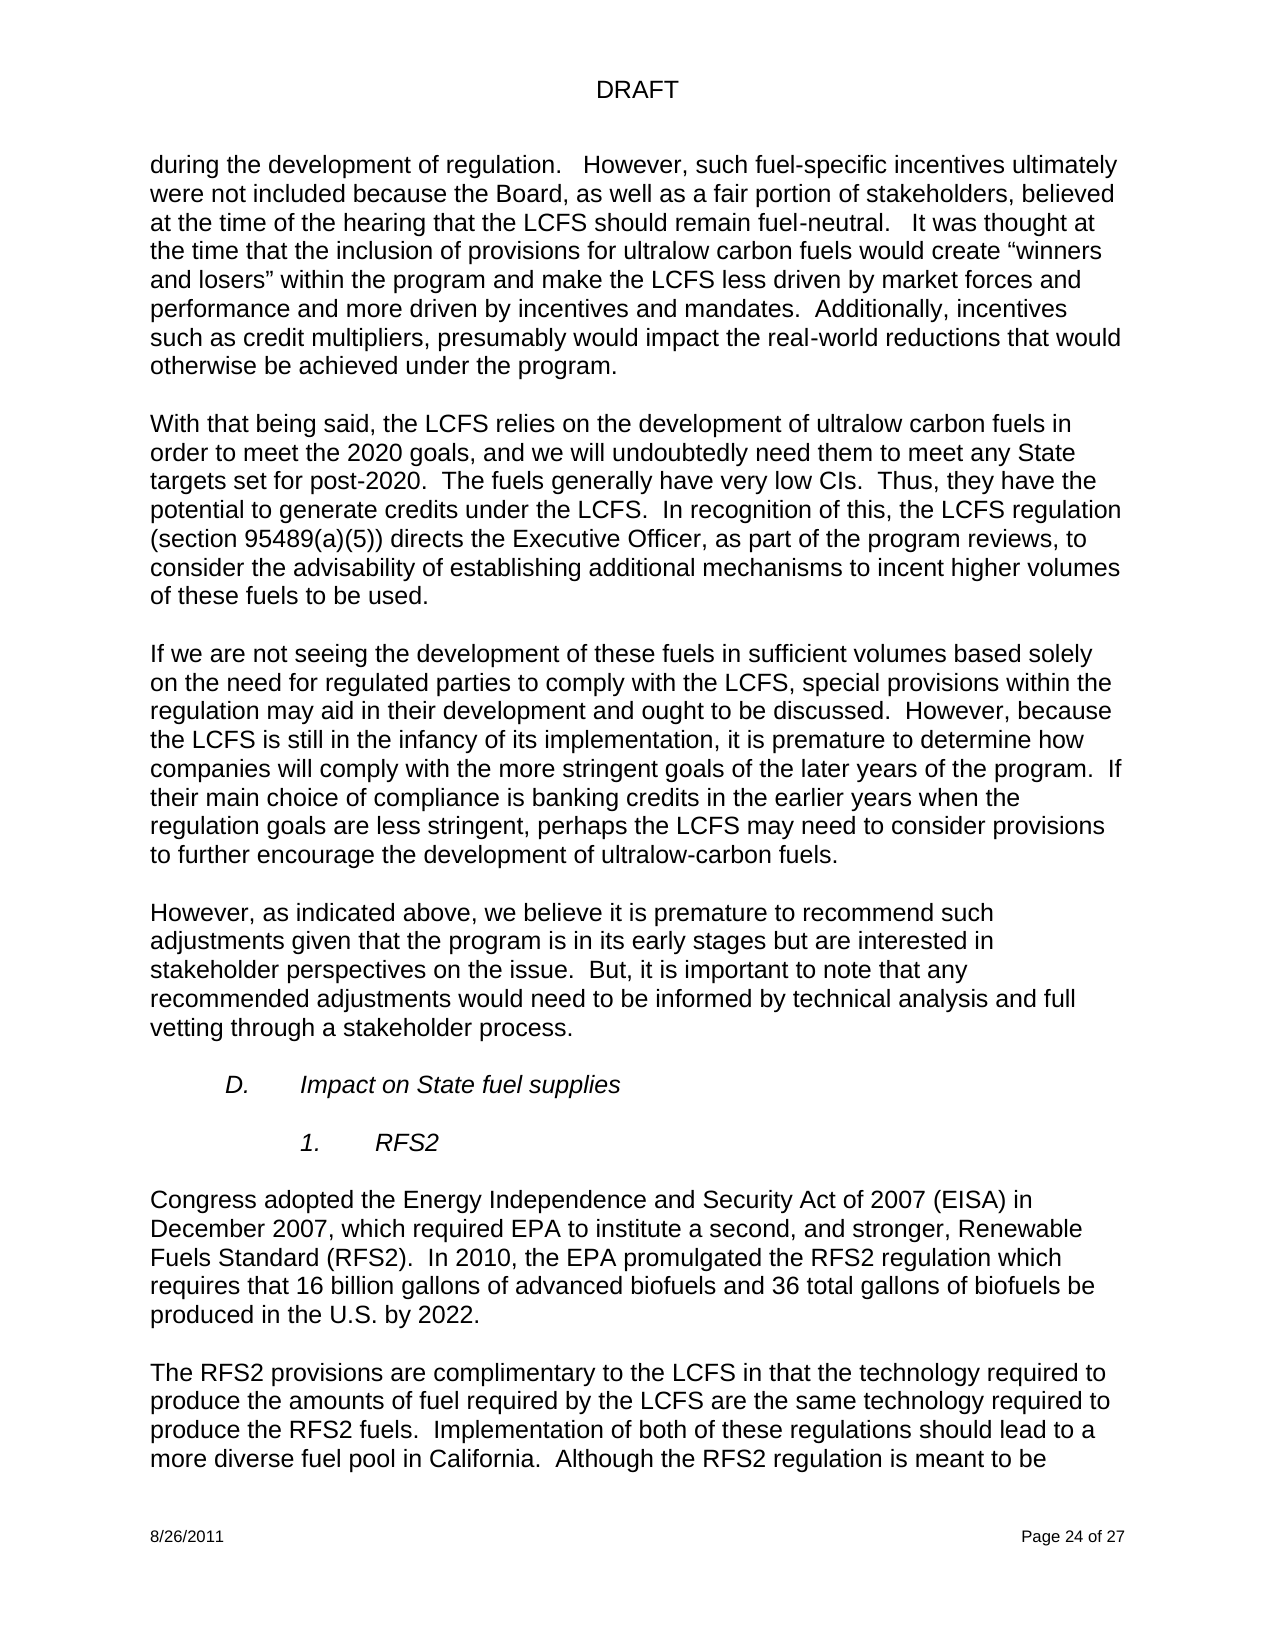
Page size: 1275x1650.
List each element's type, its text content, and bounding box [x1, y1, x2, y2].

subtitle D. Impact on State fuel supplies [150, 1070, 1125, 1099]
text With that being said, the LCFS relies on the development of ultralow carbon fuels in order to meet the 2020 goals, and we will undoubtedly need them to meet any State targets set for post-2020. The fuels generally have very low CIs. Thus, they have the potential to generate credits under the LCFS. In recognition of this, the LCFS regulation (section 95489(a)(5)) directs the Executive Officer, as part of the program reviews, to consider the advisability of establishing additional mechanisms to incent higher volumes of these fuels to be used. [150, 409, 1125, 610]
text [150, 150, 1125, 380]
text However, as indicated above, we believe it is premature to recommend such adjustments given that the program is in its early stages but are interested in stakeholder perspectives on the issue. But, it is important to note that any recommended adjustments would need to be informed by technical analysis and full vetting through a stakeholder process. [150, 897, 1125, 1041]
text Congress adopted the Energy Independence and Security Act of 2007 (EISA) in December 2007, which required EPA to institute a second, and stronger, Renewable Fuels Standard (RFS2). In 2010, the EPA promulgated the RFS2 regulation which requires that 16 billion gallons of advanced biofuels and 36 total gallons of biofuels be produced in the U.S. by 2022. [150, 1185, 1125, 1329]
subtitle 1. RFS2 [150, 1127, 1125, 1156]
text If we are not seeing the development of these fuels in sufficient volumes based solely on the need for regulated parties to comply with the LCFS, special provisions within the regulation may aid in their development and ought to be discussed. However, because the LCFS is still in the infancy of its implementation, it is premature to determine how companies will comply with the more stringent goals of the later years of the program. If their main choice of compliance is banking credits in the earlier years when the regulation goals are less stringent, perhaps the LCFS may need to consider provisions to further encourage the development of ultralow-carbon fuels. [150, 639, 1125, 869]
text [150, 1357, 1125, 1472]
